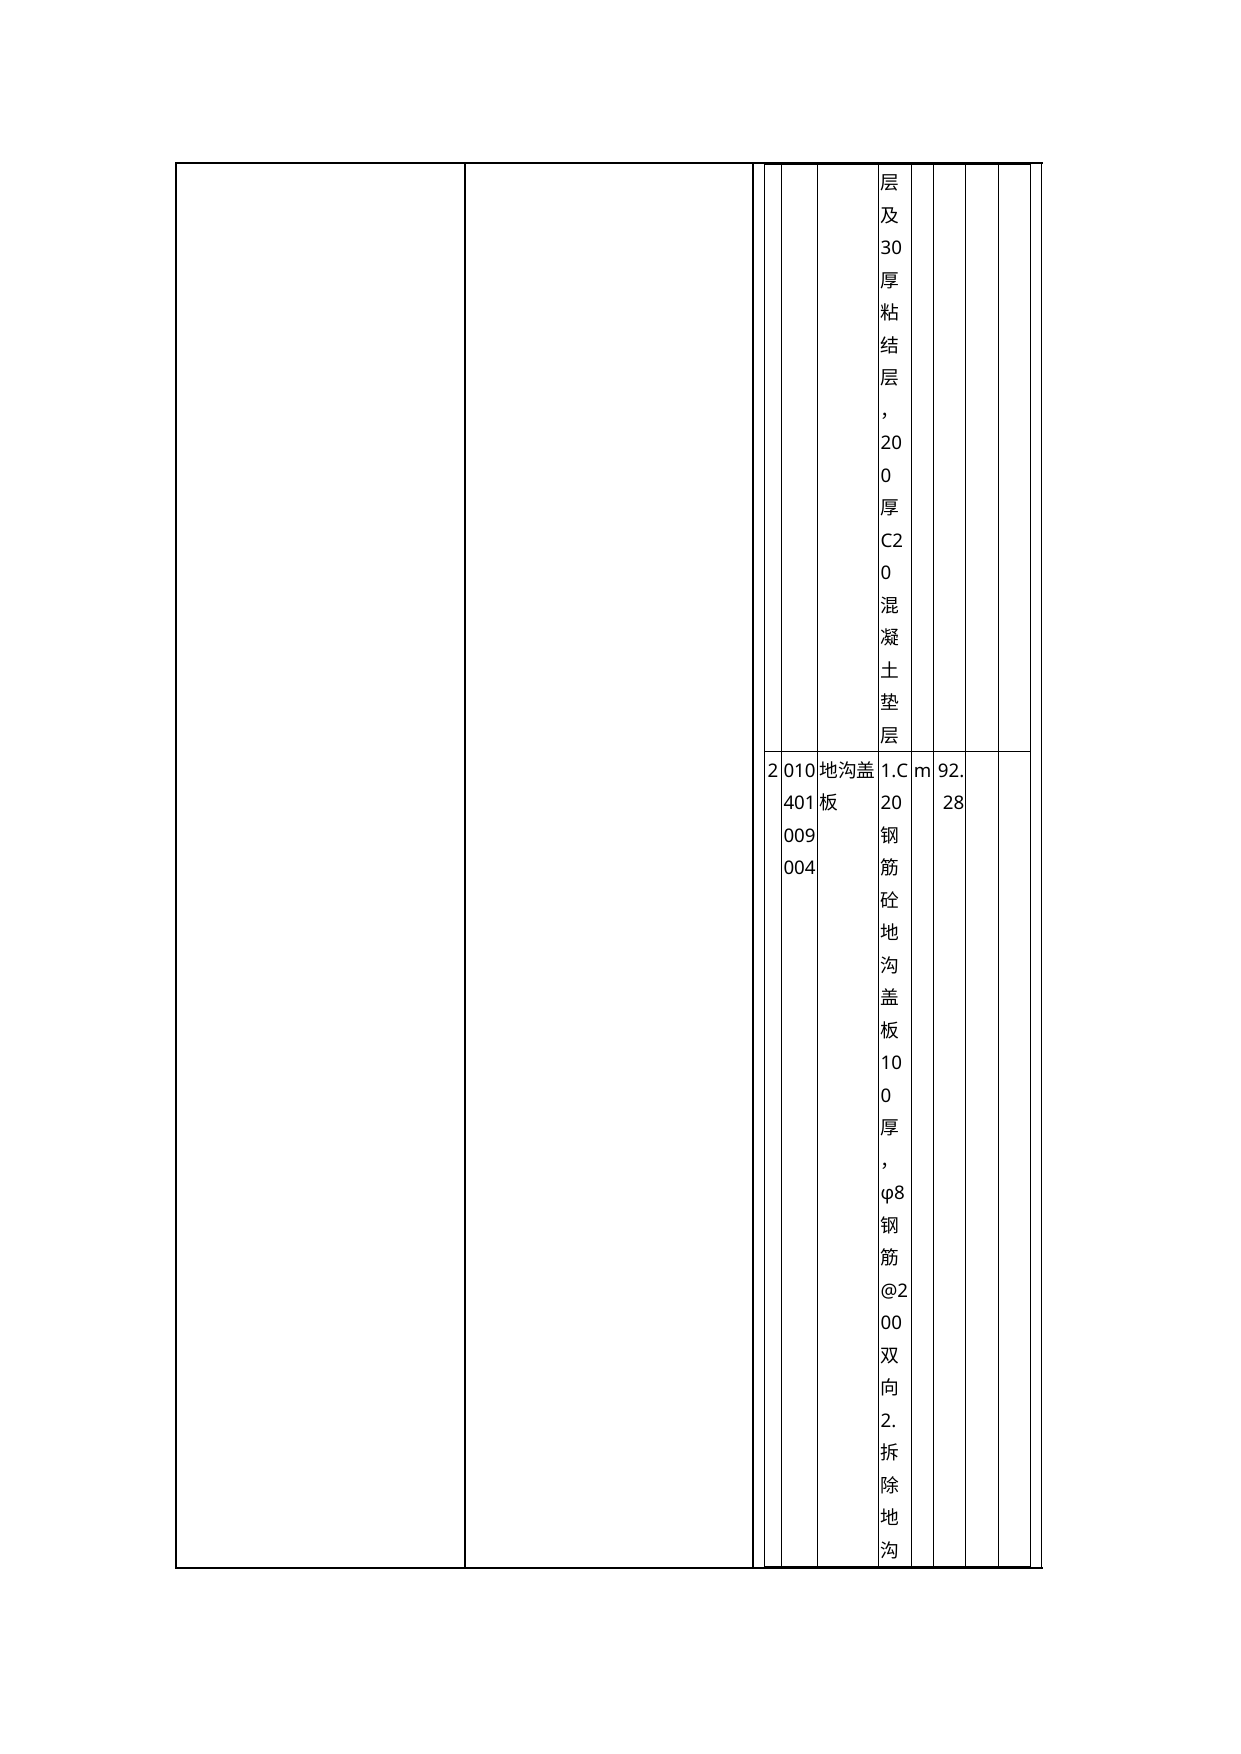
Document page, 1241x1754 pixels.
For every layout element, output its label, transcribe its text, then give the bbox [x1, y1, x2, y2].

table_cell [879, 752, 911, 1566]
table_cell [999, 752, 1030, 1566]
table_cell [1031, 164, 1041, 1567]
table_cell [879, 165, 911, 751]
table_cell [782, 752, 817, 1566]
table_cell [912, 165, 933, 751]
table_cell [934, 165, 965, 751]
table_cell 1 [177, 164, 464, 1567]
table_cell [782, 165, 817, 751]
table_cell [765, 165, 781, 751]
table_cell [912, 752, 933, 1566]
table_cell [466, 164, 752, 1567]
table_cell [999, 165, 1030, 751]
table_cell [966, 165, 998, 751]
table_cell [966, 752, 998, 1566]
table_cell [754, 164, 764, 1567]
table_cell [934, 752, 965, 1566]
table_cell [818, 752, 878, 1566]
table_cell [818, 165, 878, 751]
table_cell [765, 752, 781, 1566]
